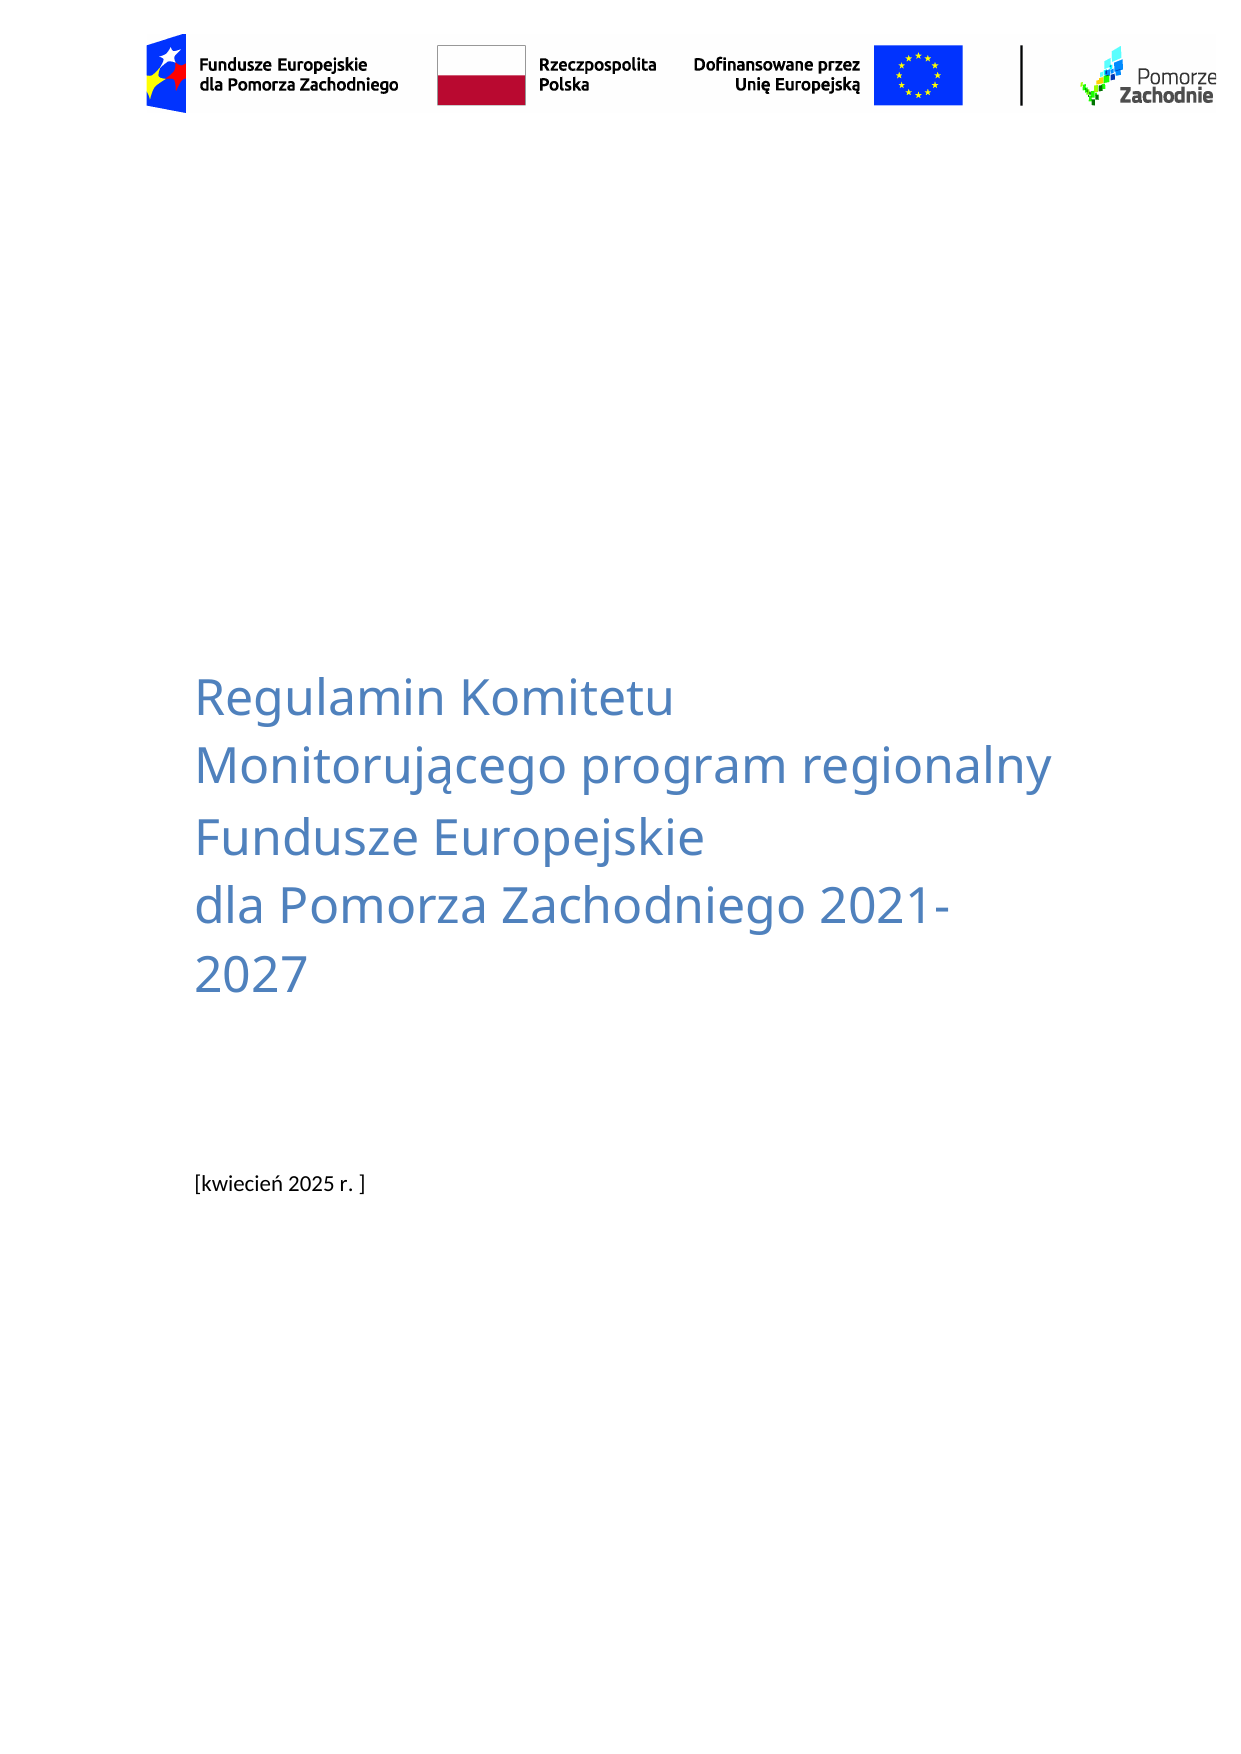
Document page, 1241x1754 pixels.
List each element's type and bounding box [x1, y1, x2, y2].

picture [146, 34, 1217, 113]
